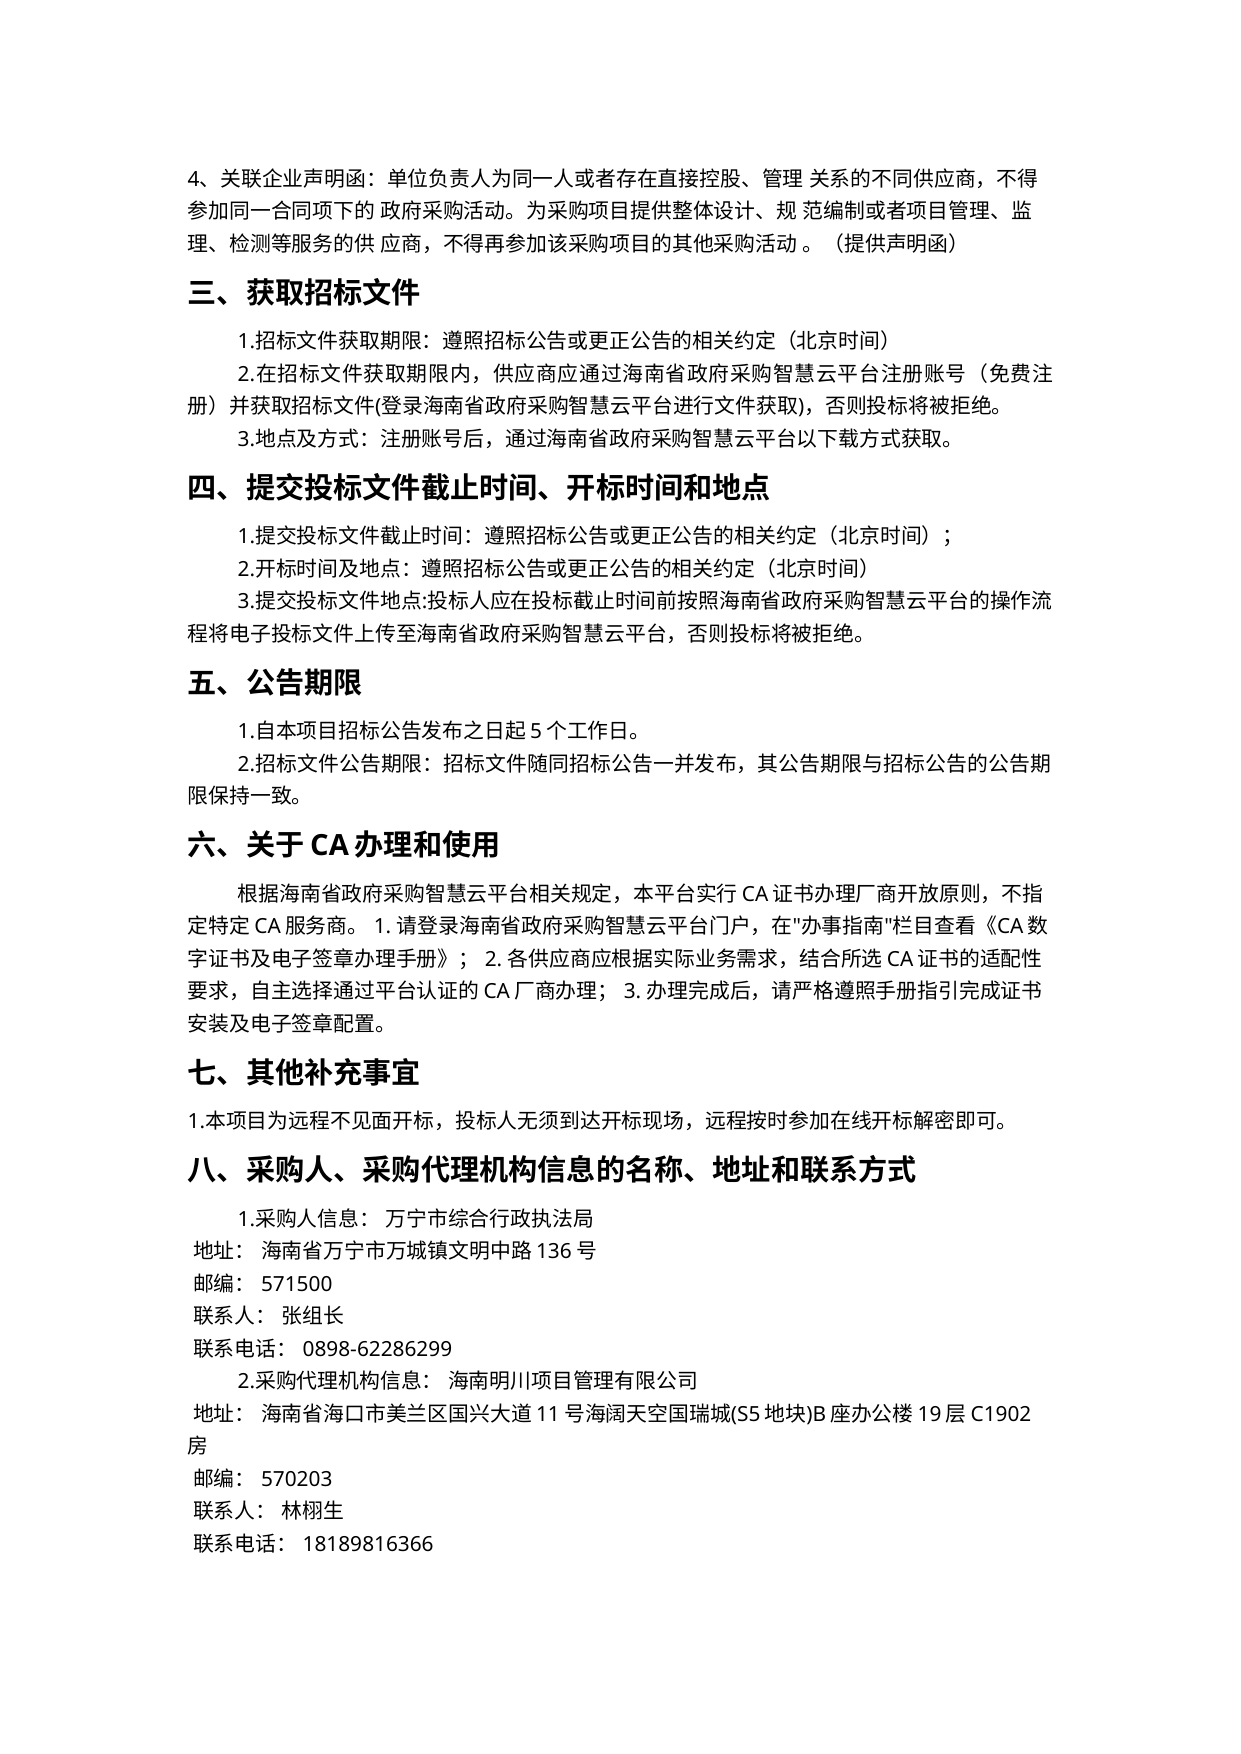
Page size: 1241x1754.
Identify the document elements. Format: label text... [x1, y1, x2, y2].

text 4、关联企业声明函：单位负责人为同一人或者存在直接控股、管理 关系的不同供应商，不得参加同一合同项下的 政府采购活动。为采购项目提供整体设计、规 范编制或者项目管理、监理、检测等服务的供 应商，不得再参加该采购项目的其他采购活动 。（提供声明函） [187, 162, 1053, 259]
text 1.自本项目招标公告发布之日起5个工作日。 [187, 714, 1053, 747]
text 1.采购人信息： 万宁市综合行政执法局 [187, 1202, 1053, 1234]
text 三、获取招标文件 [187, 259, 1053, 324]
text 2.招标文件公告期限：招标文件随同招标公告一并发布，其公告期限与招标公告的公告期限保持一致。 [187, 747, 1053, 812]
text 3.提交投标文件地点:投标人应在投标截止时间前按照海南省政府采购智慧云平台的操作流程将电子投标文件上传至海南省政府采购智慧云平台，否则投标将被拒绝。 [187, 584, 1053, 649]
text 1.招标文件获取期限：遵照招标公告或更正公告的相关约定（北京时间） [187, 324, 1053, 357]
text 八、采购人、采购代理机构信息的名称、地址和联系方式 [187, 1137, 1053, 1202]
text 1.本项目为远程不见面开标，投标人无须到达开标现场，远程按时参加在线开标解密即可。 [187, 1104, 1053, 1137]
text 邮编： 571500 [187, 1267, 1053, 1299]
text 2.在招标文件获取期限内，供应商应通过海南省政府采购智慧云平台注册账号（免费注册）并获取招标文件(登录海南省政府采购智慧云平台进行文件获取)，否则投标将被拒绝。 [187, 357, 1053, 422]
text 五、公告期限 [187, 649, 1053, 714]
text 联系人： 张组长 [187, 1299, 1053, 1332]
text 2.开标时间及地点：遵照招标公告或更正公告的相关约定（北京时间） [187, 552, 1053, 584]
text 地址： 海南省万宁市万城镇文明中路136号 [187, 1234, 1053, 1267]
text 3.地点及方式：注册账号后，通过海南省政府采购智慧云平台以下载方式获取。 [187, 422, 1053, 454]
text 联系电话： 0898-62286299 [187, 1332, 1053, 1364]
text 联系人： 林栩生 [187, 1494, 1053, 1527]
text 四、提交投标文件截止时间、开标时间和地点 [187, 454, 1053, 519]
text 2.采购代理机构信息： 海南明川项目管理有限公司 [187, 1364, 1053, 1397]
text 邮编： 570203 [187, 1462, 1053, 1494]
text 联系电话： 18189816366 [187, 1527, 1053, 1559]
text 七、其他补充事宜 [187, 1039, 1053, 1104]
text 六、关于CA办理和使用 [187, 812, 1053, 877]
text 根据海南省政府采购智慧云平台相关规定，本平台实行CA证书办理厂商开放原则，不指定特定CA服务商。 1. 请登录海南省政府采购智慧云平台门户，在"办事指南"栏目查看《CA数字证书及电子签章办理手册》； 2. 各供应商应根据实际业务需求，结合所选CA证书的适配性要求，自主选择通过平台认证的CA厂商办理； 3. 办理完成后，请严格遵照手册指引完成证书安装及电子签章配置。 [187, 877, 1053, 1039]
text 1.提交投标文件截止时间：遵照招标公告或更正公告的相关约定（北京时间）； [187, 519, 1053, 552]
text 地址： 海南省海口市美兰区国兴大道11号海阔天空国瑞城(S5地块)B座办公楼19层C1902房 [187, 1397, 1053, 1462]
